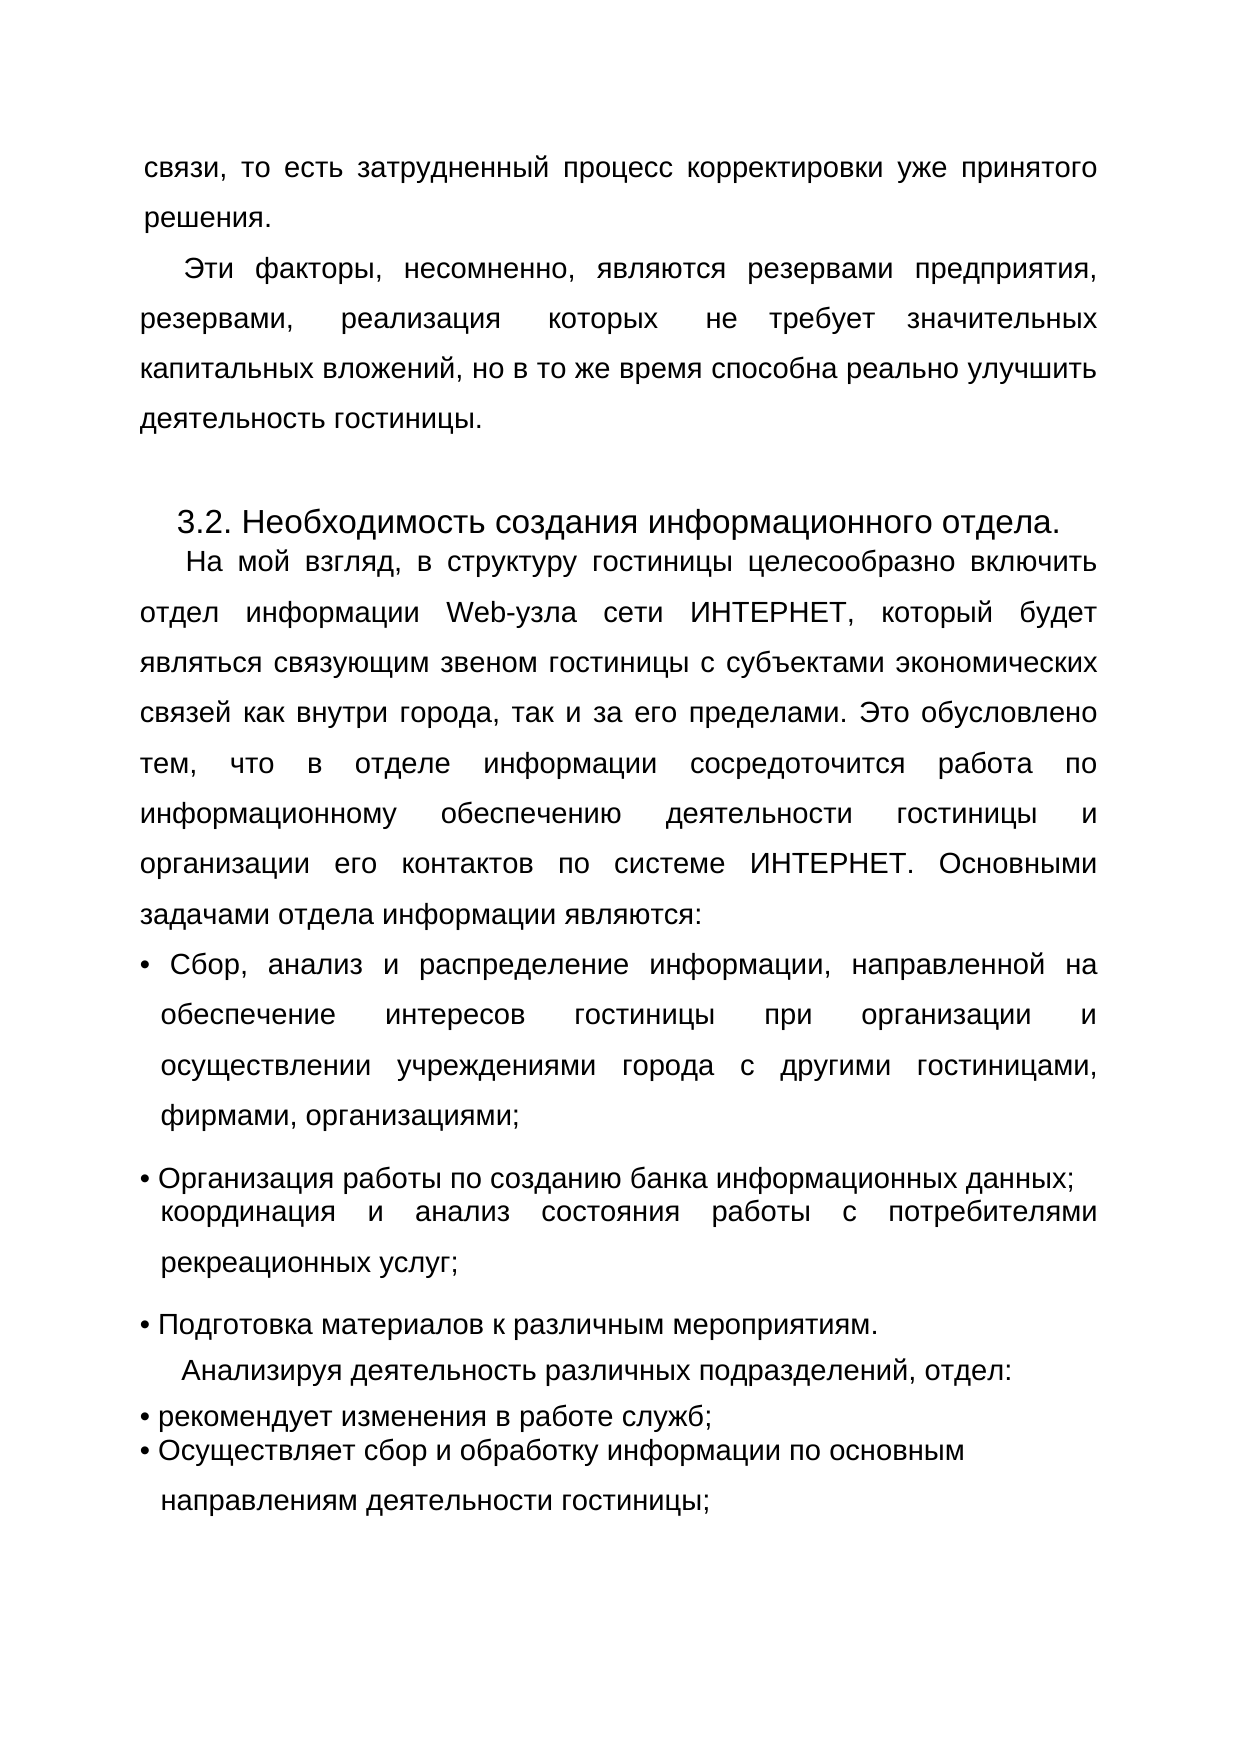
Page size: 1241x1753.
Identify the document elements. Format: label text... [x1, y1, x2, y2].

text • Осуществляет сбор и обработку информации по основным направлениям деятельности гостиницы; [139, 1433, 1098, 1517]
text • Организация работы по созданию банка информационных данных; [139, 1161, 1098, 1194]
text Анализируя деятельность различных подразделений, отдел: [181, 1353, 1098, 1387]
text • Сбор, анализ и распределение информации, направленной на обеспечение интересов гостиницы при организации и осуществлении учреждениями города с другими гостиницами, фирмами, организациями; [139, 947, 1098, 1131]
text • рекомендует изменения в работе служб; [139, 1399, 1098, 1433]
text связи, то есть затрудненный процесс корректировки уже принятого решения. [144, 150, 1098, 234]
text На мой взгляд, в структуру гостиницы целесообразно включить отдел информации Web-узла сети ИНТЕРНЕТ, который будет являться связующим звеном гостиницы с субъектами экономических связей как внутри города, так и за его пределами. Это обусловлено тем, что в отделе информации сосредоточится работа по информационному обеспечению деятельности гостиницы и организации его контактов по системе ИНТЕРНЕТ. Основными задачами отдела информации являются: [139, 544, 1098, 930]
text • Подготовка материалов к различным мероприятиям. [139, 1307, 1098, 1341]
text координация и анализ состояния работы с потребителями рекреационных услуг; [160, 1194, 1098, 1278]
text 3.2. Необходимость создания информационного отдела. [139, 502, 1098, 540]
text Эти факторы, несомненно, являются резервами предприятия, резервами, реализация которых не требует значительных капитальных вложений, но в то же время способна реально улучшить деятельность гостиницы. [139, 251, 1098, 435]
